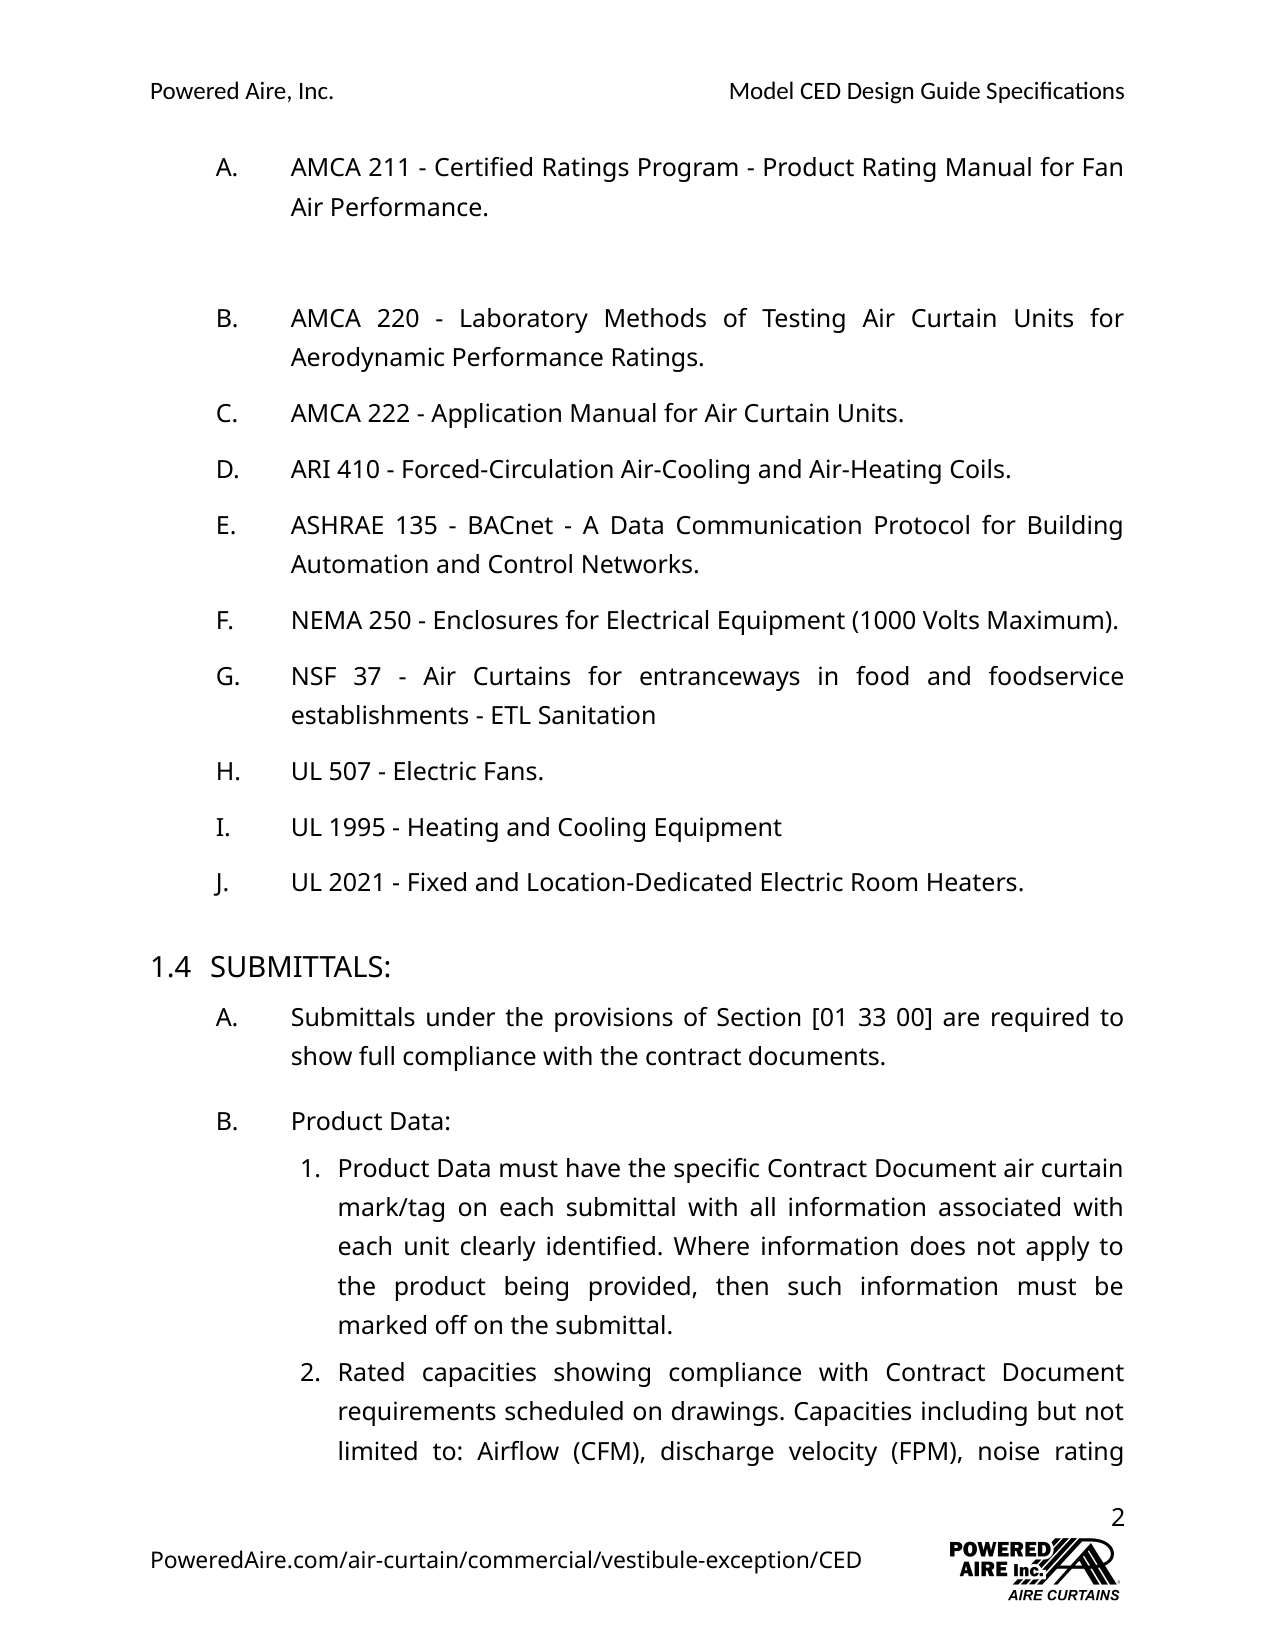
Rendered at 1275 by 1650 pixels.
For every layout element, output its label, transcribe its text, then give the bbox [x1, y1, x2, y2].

list NSF 37 - Air Curtains for entranceways in food and foodservice establishments - ETL Sanitation [216, 658, 1125, 732]
picture [950, 1538, 1121, 1604]
list ARI 410 - Forced-Circulation Air-Cooling and Air-Heating Coils. [216, 452, 1125, 486]
list AMCA 211 - Certified Ratings Program - Product Rating Manual for Fan Air Performance. [216, 150, 1125, 223]
list NEMA 250 - Enclosures for Electrical Equipment (1000 Volts Maximum). [216, 602, 1125, 637]
list Submittals under the provisions of Section [01 33 00] are required to show full compliance with the contract documents. [216, 1000, 1125, 1073]
list AMCA 222 - Application Manual for Air Curtain Units. [216, 396, 1125, 430]
list ASHRAE 135 - BACnet - A Data Communication Protocol for Building Automation and Control Networks. [216, 507, 1125, 581]
list UL 1995 - Heating and Cooling Equipment [216, 809, 1125, 843]
list UL 507 - Electric Fans. [216, 753, 1125, 787]
list UL 2021 - Fixed and Location-Dedicated Electric Room Heaters. [216, 865, 1125, 899]
list AMCA 220 - Laboratory Methods of Testing Air Curtain Units for Aerodynamic Performance Ratings. [216, 301, 1125, 374]
list Product Data must have the specific Contract Document air curtain mark/tag on each submittal with all information associated with each unit clearly identified. Where information does not apply to the product being provided, then such information must be marked off on the submittal. [300, 1151, 1125, 1341]
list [300, 1355, 1125, 1467]
subtitle Product Data: [216, 1103, 1125, 1137]
subtitle SUBMITTALS: [150, 946, 1125, 986]
